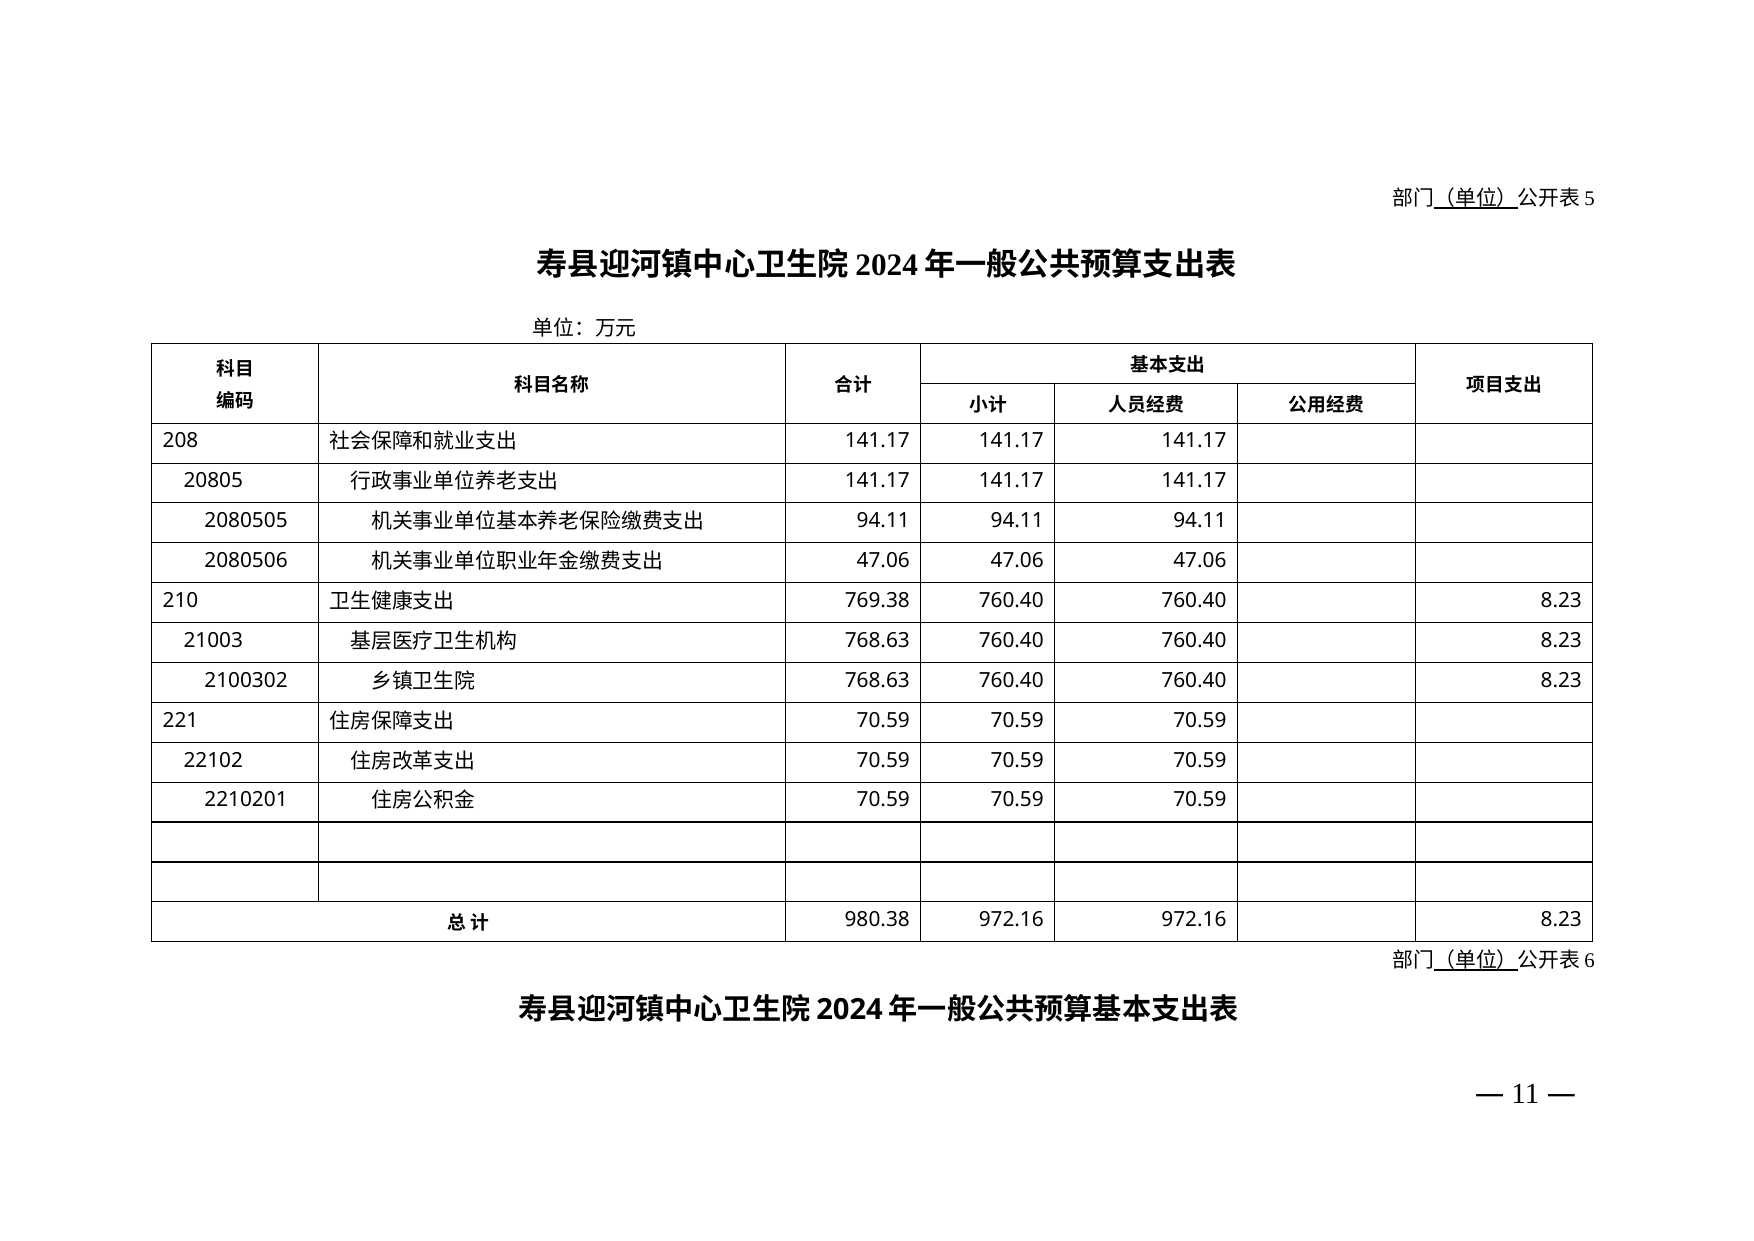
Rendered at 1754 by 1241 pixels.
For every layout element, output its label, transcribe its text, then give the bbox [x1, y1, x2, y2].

table_header 科目 编码 [152, 344, 318, 422]
table_cell 8.23 [1416, 623, 1592, 662]
table_cell 基层医疗卫生机构 [319, 623, 785, 662]
table_cell [1416, 543, 1592, 582]
table_cell [921, 823, 1054, 861]
text 寿县迎河镇中心卫生院2024年一般公共预算支出表 [162, 229, 1594, 294]
table_cell [1238, 663, 1415, 702]
table_cell 47.06 [786, 543, 920, 582]
table_cell 8.23 [1416, 583, 1592, 622]
table_cell 70.59 [1055, 743, 1237, 782]
table_cell [1238, 503, 1415, 542]
table_cell 小计 [921, 384, 1054, 422]
table_cell 141.17 [786, 424, 920, 462]
table_cell 141.17 [1055, 464, 1237, 502]
table_cell [1238, 623, 1415, 662]
table_cell 住房改革支出 [319, 743, 785, 782]
table_cell 94.11 [921, 503, 1054, 542]
table_cell 141.17 [786, 464, 920, 502]
table_cell 总 计 [152, 902, 785, 941]
table_cell 208 [152, 424, 318, 462]
table_cell [1416, 743, 1592, 782]
table_cell 768.63 [786, 663, 920, 702]
table_cell 2210201 [152, 783, 318, 821]
table_cell [1238, 823, 1415, 861]
table_cell 94.11 [1055, 503, 1237, 542]
table_cell 760.40 [921, 663, 1054, 702]
table_cell 人员经费 [1055, 384, 1237, 422]
table_cell 21003 [152, 623, 318, 662]
table_cell 机关事业单位职业年金缴费支出 [319, 543, 785, 582]
table_cell [786, 863, 920, 901]
table_cell 公用经费 [1238, 384, 1415, 422]
table_cell 8.23 [1416, 663, 1592, 702]
table_cell 70.59 [786, 743, 920, 782]
table_cell 20805 [152, 464, 318, 502]
table_cell 769.38 [786, 583, 920, 622]
text 寿县迎河镇中心卫生院2024年一般公共预算基本支出表 [162, 975, 1594, 1040]
table_cell 972.16 [921, 902, 1054, 941]
table_cell 70.59 [921, 783, 1054, 821]
text 部门（单位）公开表6 [257, 942, 1594, 975]
table_cell 47.06 [921, 543, 1054, 582]
table_header 科目名称 [319, 344, 785, 422]
table_cell 70.59 [921, 743, 1054, 782]
table_cell 住房公积金 [319, 783, 785, 821]
table_cell 972.16 [1055, 902, 1237, 941]
table_cell [1238, 703, 1415, 742]
table_cell [1416, 424, 1592, 462]
table_cell [319, 823, 785, 861]
table_cell [1416, 464, 1592, 502]
table_cell 980.38 [786, 902, 920, 941]
table_cell [152, 823, 318, 861]
table_cell [1055, 823, 1237, 861]
table_cell 70.59 [786, 703, 920, 742]
table_cell 住房保障支出 [319, 703, 785, 742]
table_cell 2100302 [152, 663, 318, 702]
table_cell 22102 [152, 743, 318, 782]
table_cell 机关事业单位基本养老保险缴费支出 [319, 503, 785, 542]
text 部门（单位）公开表5 [162, 180, 1594, 213]
table_cell [1238, 464, 1415, 502]
table_cell [319, 863, 785, 901]
table_cell [786, 823, 920, 861]
table_cell [1238, 583, 1415, 622]
table_cell 8.23 [1416, 902, 1592, 941]
table_cell 760.40 [1055, 663, 1237, 702]
table_cell 乡镇卫生院 [319, 663, 785, 702]
table_cell 141.17 [921, 464, 1054, 502]
table_cell 70.59 [921, 703, 1054, 742]
table_cell 70.59 [786, 783, 920, 821]
table_cell 70.59 [1055, 703, 1237, 742]
table_header 项目支出 [1416, 344, 1592, 422]
table_cell 760.40 [921, 623, 1054, 662]
table_cell 141.17 [1055, 424, 1237, 462]
text 单位：万元 [162, 310, 1594, 343]
table_cell 760.40 [1055, 623, 1237, 662]
table_cell 768.63 [786, 623, 920, 662]
table_cell 47.06 [1055, 543, 1237, 582]
table_cell [152, 863, 318, 901]
table_cell [1238, 783, 1415, 821]
table_cell [1416, 823, 1592, 861]
table_header 基本支出 [921, 344, 1415, 383]
table_cell 社会保障和就业支出 [319, 424, 785, 462]
table_cell 行政事业单位养老支出 [319, 464, 785, 502]
table_cell 760.40 [921, 583, 1054, 622]
table_cell [1416, 703, 1592, 742]
table_cell 2080505 [152, 503, 318, 542]
table_cell [1055, 863, 1237, 901]
table_cell [1238, 863, 1415, 901]
table_cell 94.11 [786, 503, 920, 542]
table_cell [1238, 543, 1415, 582]
table_header 合计 [786, 344, 920, 422]
table_cell [1416, 503, 1592, 542]
table_cell [1416, 863, 1592, 901]
table_cell [1238, 743, 1415, 782]
table_cell 760.40 [1055, 583, 1237, 622]
table_cell [1416, 783, 1592, 821]
table_cell 2080506 [152, 543, 318, 582]
table_cell 221 [152, 703, 318, 742]
table_cell [1238, 902, 1415, 941]
table_cell 210 [152, 583, 318, 622]
table_cell 卫生健康支出 [319, 583, 785, 622]
table_cell [921, 863, 1054, 901]
table_cell 141.17 [921, 424, 1054, 462]
table_cell 70.59 [1055, 783, 1237, 821]
table_cell [1238, 424, 1415, 462]
